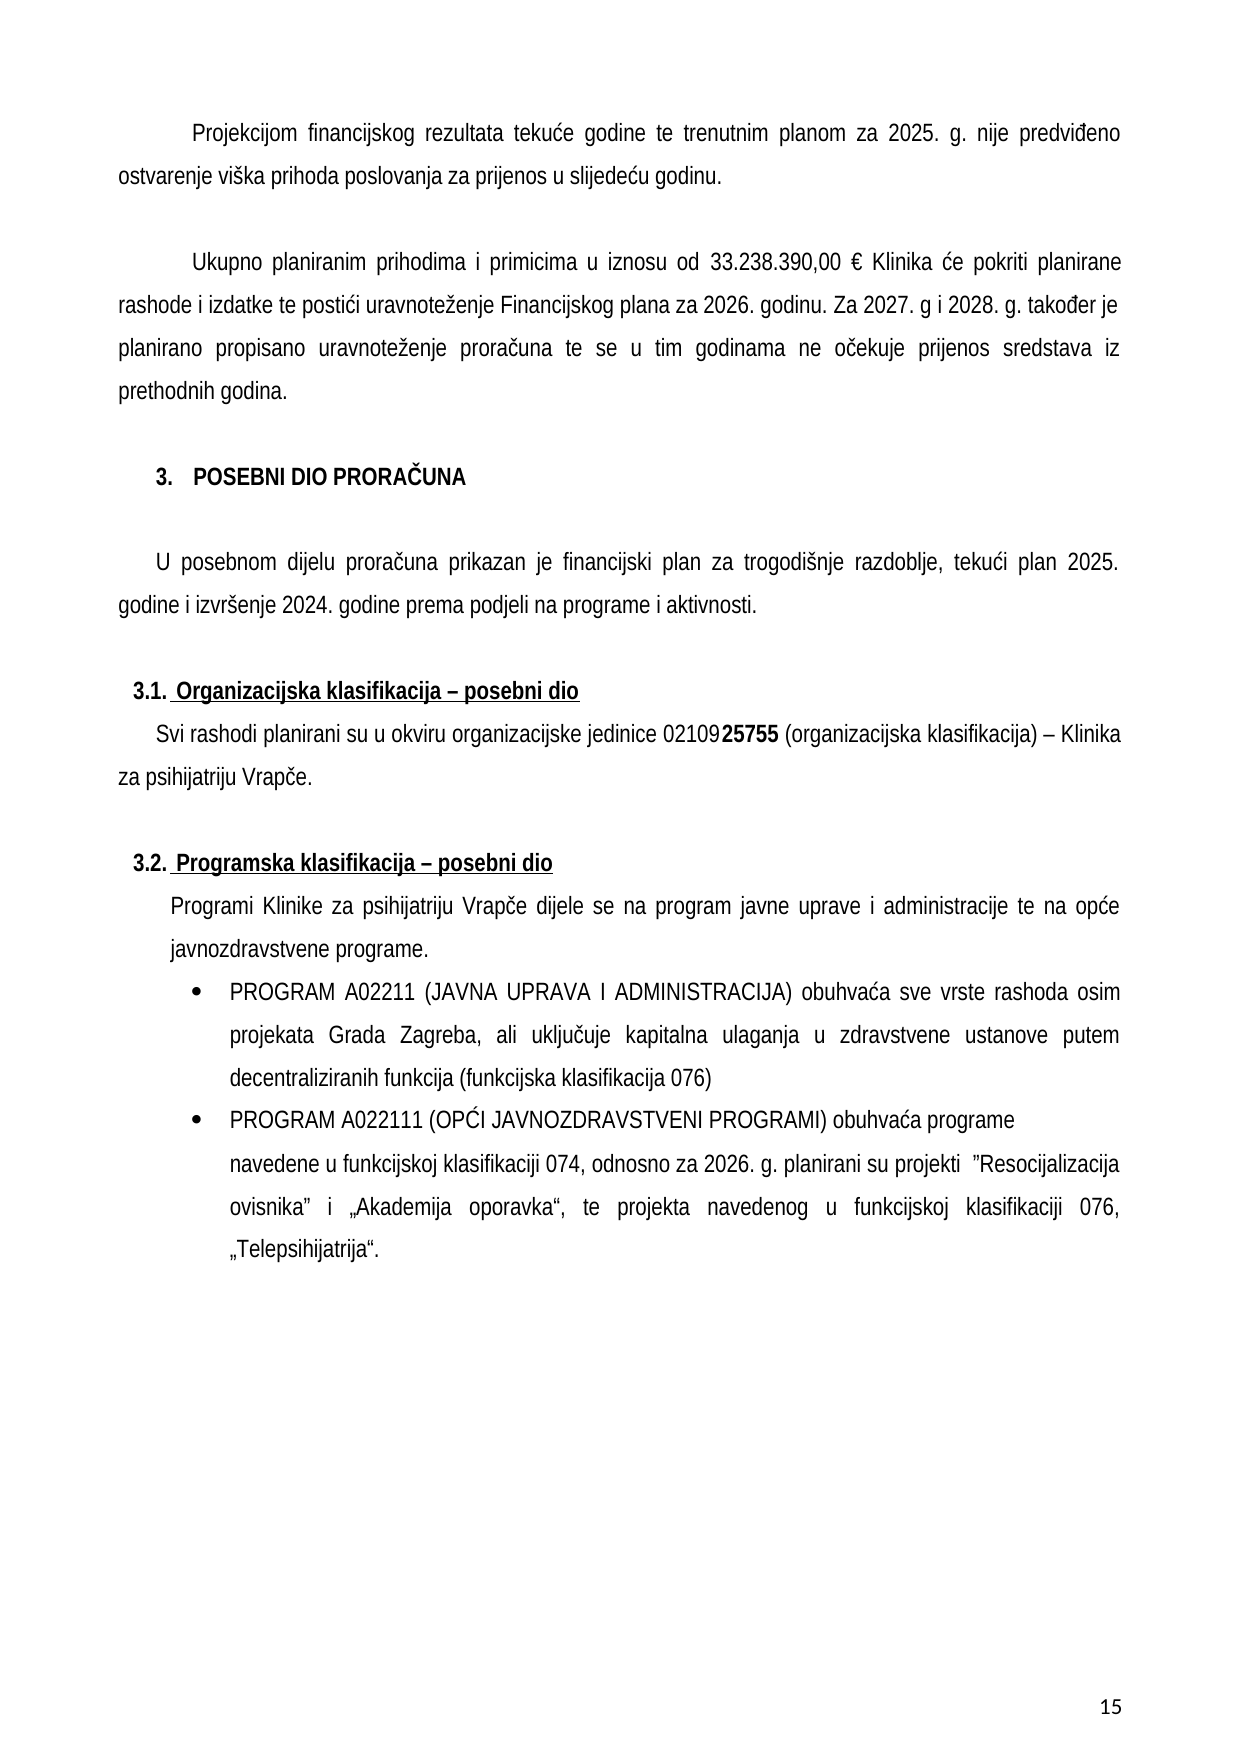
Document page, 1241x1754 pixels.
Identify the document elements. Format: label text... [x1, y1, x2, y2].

text navedene u funkcijskoj klasifikaciji 074, odnosno za 2026. g. planirani su projekti ”Resocijalizacija ovisnika” i „Akademija oporavka“, te projekta navedenog u funkcijskoj klasifikaciji 076, „Telepsihijatrija“. [229, 1149, 1122, 1263]
text Ukupno planiranim prihodima i primicima u iznosu od 33.238.390,00 € Klinika će pokriti planirane rashode i izdatke te postići uravnoteženje Financijskog plana za 2026. godinu. Za 2027. g i 2028. g. također je planirano propisano uravnoteženje proračuna te se u tim godinama ne očekuje prijenos sredstava iz prethodnih godina. [118, 247, 1122, 404]
list Organizacijska klasifikacija – posebni dio [133, 676, 1122, 705]
text Svi rashodi planirani su u okviru organizacijske jedinice 0210925755 (organizacijska klasifikacija) – Klinika za psihijatriju Vrapče. [118, 719, 1122, 791]
list Programska klasifikacija – posebni dio [133, 848, 1122, 876]
list PROGRAM A02211 (JAVNA UPRAVA I ADMINISTRACIJA) obuhvaća sve vrste rashoda osim projekata Grada Zagreba, ali uključuje kapitalna ulaganja u zdravstvene ustanove putem decentraliziranih funkcija (funkcijska klasifikacija 076) [192, 976, 1122, 1091]
text U posebnom dijelu proračuna prikazan je financijski plan za trogodišnje razdoblje, tekući plan 2025. godine i izvršenje 2024. godine prema podjeli na programe i aktivnosti. [118, 547, 1122, 619]
text Projekcijom financijskog rezultata tekuće godine te trenutnim planom za 2025. g. nije predviđeno ostvarenje viška prihoda poslovanja za prijenos u slijedeću godinu. [118, 118, 1122, 190]
list POSEBNI DIO PRORAČUNA [156, 461, 1122, 490]
list PROGRAM A022111 (OPĆI JAVNOZDRAVSTVENI PROGRAMI) obuhvaća programe [192, 1105, 1122, 1134]
list Programi Klinike za psihijatriju Vrapče dijele se na program javne uprave i administracije te na opće javnozdravstvene programe. [170, 891, 1122, 962]
